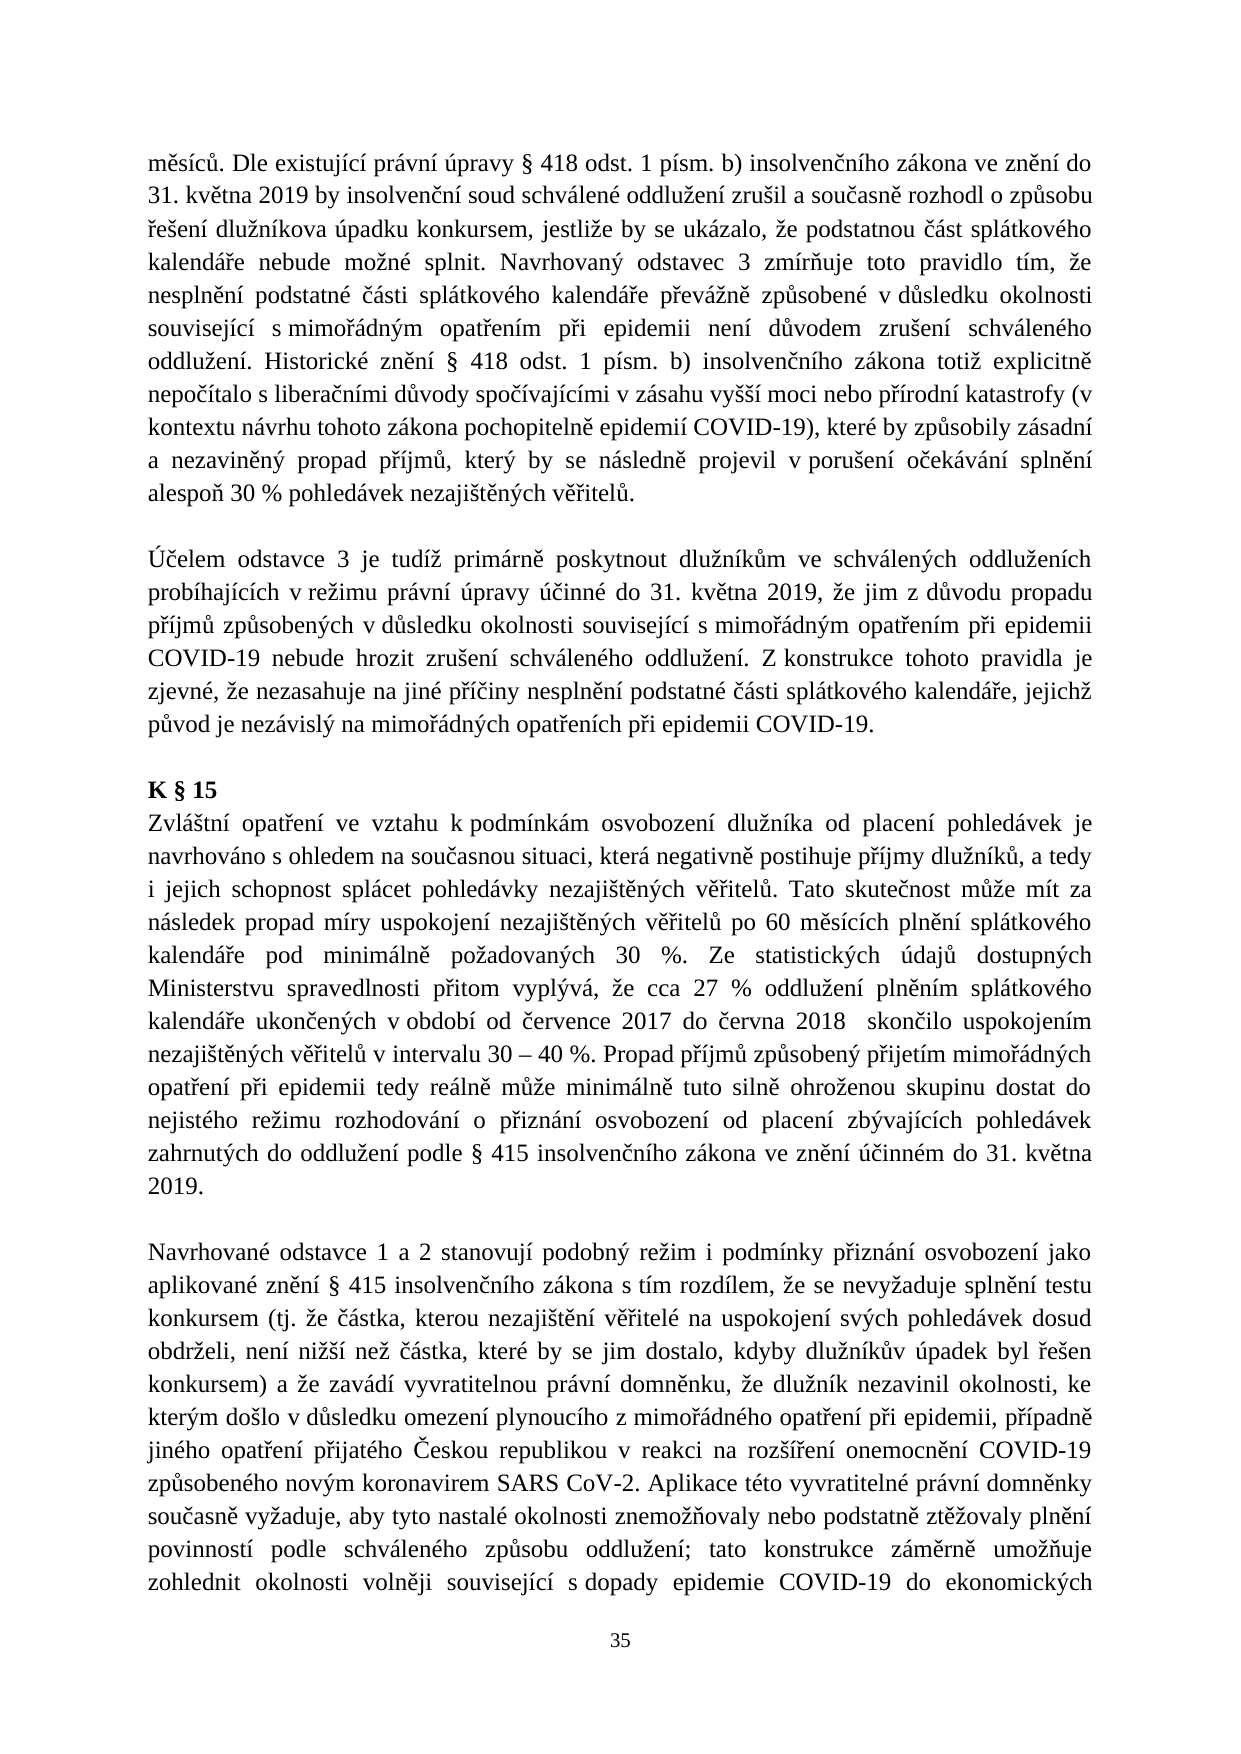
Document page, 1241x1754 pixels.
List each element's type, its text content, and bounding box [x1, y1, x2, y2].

text Zvláštní opatření ve vztahu k podmínkám osvobození dlužníka od placení pohledávek je navrhováno s ohledem na současnou situaci, která negativně postihuje příjmy dlužníků, a tedy i jejich schopnost splácet pohledávky nezajištěných věřitelů. Tato skutečnost může mít za následek propad míry uspokojení nezajištěných věřitelů po 60 měsících plnění splátkového kalendáře pod minimálně požadovaných 30 %. Ze statistických údajů dostupných Ministerstvu spravedlnosti přitom vyplývá, že cca 27 % oddlužení plněním splátkového kalendáře ukončených v období od července 2017 do června 2018 skončilo uspokojením nezajištěných věřitelů v intervalu 30 – 40 %. Propad příjmů způsobený přijetím mimořádných opatření při epidemii tedy reálně může minimálně tuto silně ohroženou skupinu dostat do nejistého režimu rozhodování o přiznání osvobození od placení zbývajících pohledávek zahrnutých do oddlužení podle § 415 insolvenčního zákona ve znění účinném do 31. května 2019. [148, 808, 1093, 1200]
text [148, 148, 1093, 507]
text K § 15 [148, 775, 1093, 804]
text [148, 1237, 1093, 1596]
text Účelem odstavce 3 je tudíž primárně poskytnout dlužníkům ve schválených oddluženích probíhajících v režimu právní úpravy účinné do 31. května 2019, že jim z důvodu propadu příjmů způsobených v důsledku okolnosti související s mimořádným opatřením při epidemii COVID-19 nebude hrozit zrušení schváleného oddlužení. Z konstrukce tohoto pravidla je zjevné, že nezasahuje na jiné příčiny nesplnění podstatné části splátkového kalendáře, jejichž původ je nezávislý na mimořádných opatřeních při epidemii COVID-19. [148, 544, 1093, 738]
